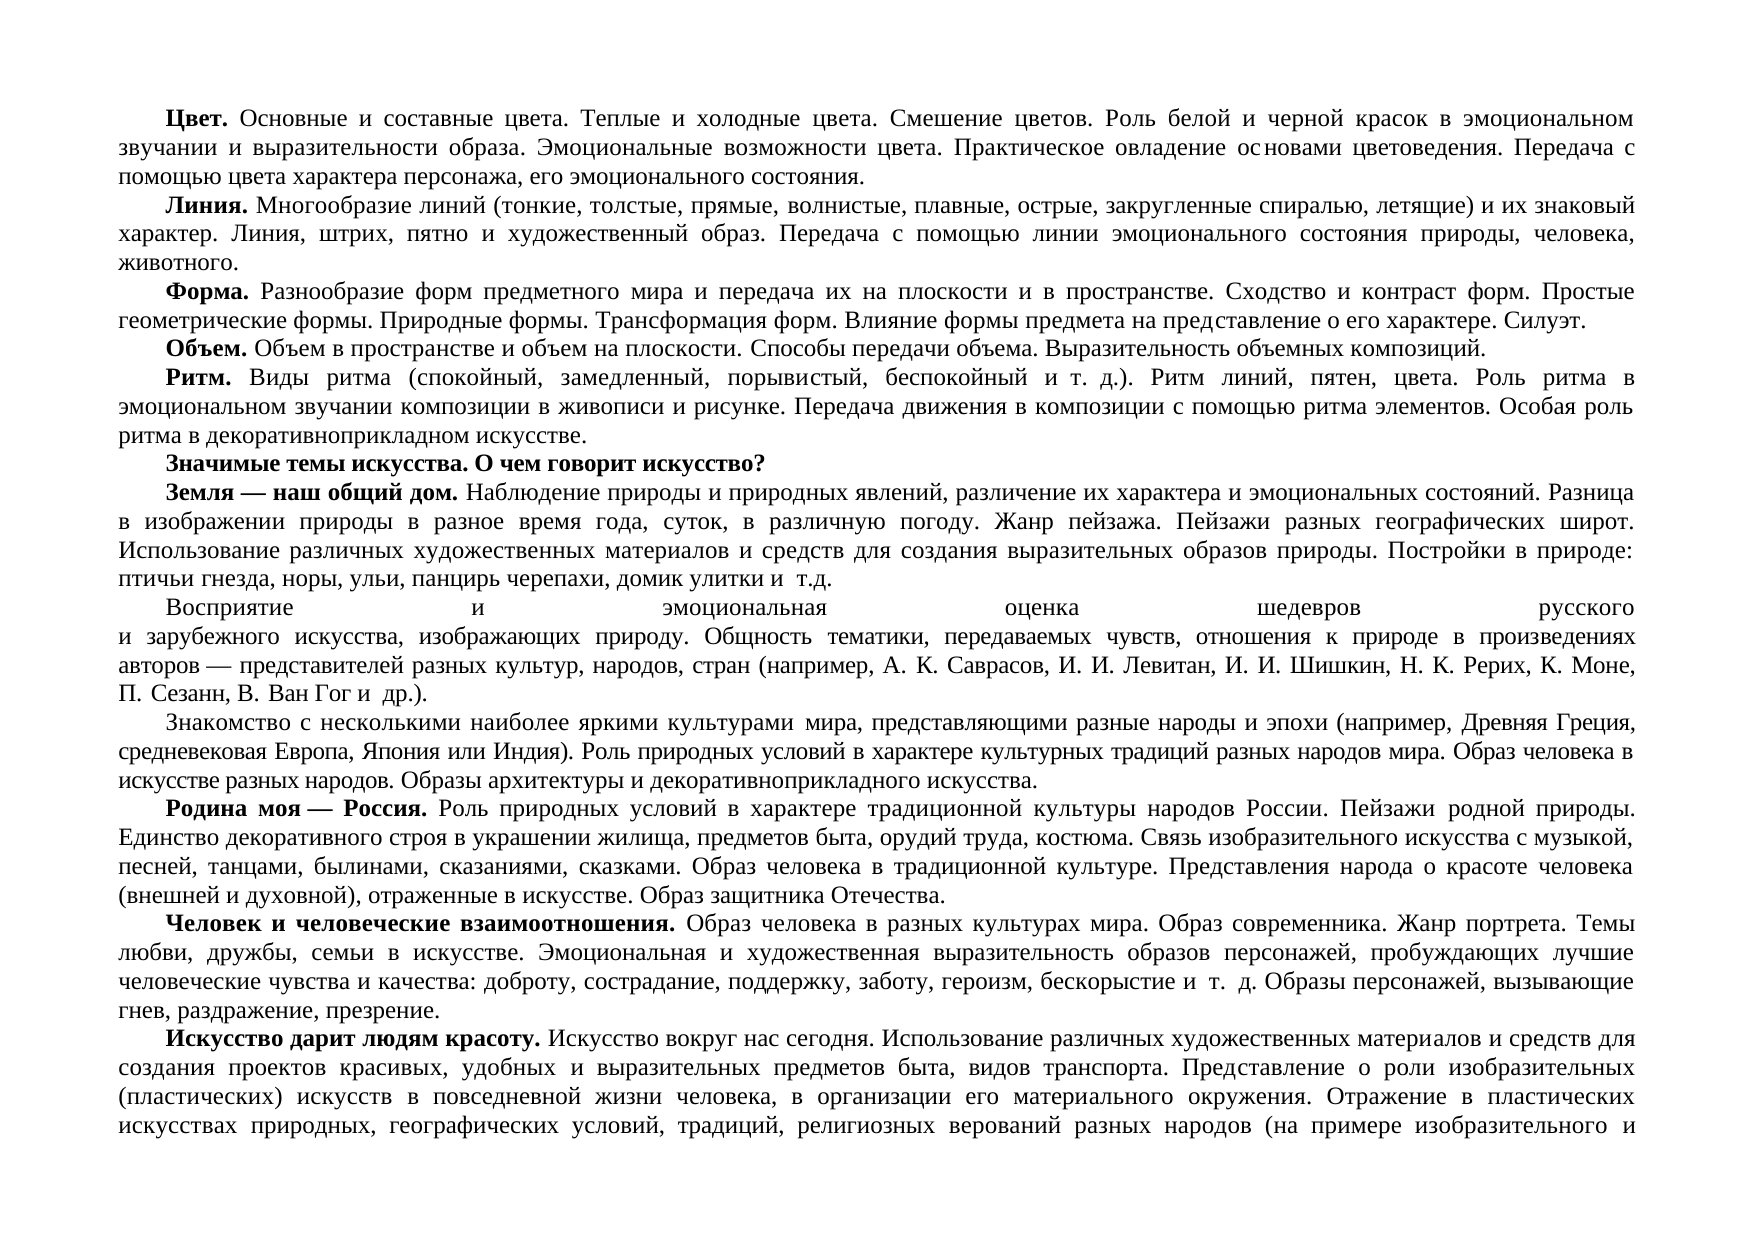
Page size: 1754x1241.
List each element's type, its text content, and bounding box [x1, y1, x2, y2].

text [118, 1023, 1636, 1138]
text Объем. Объем в пространстве и объем на плоскости. Способы передачи объема. Выразительность объемных композиций. [118, 333, 1636, 362]
text Значимые темы искусства. О чем говорит искусство? [118, 448, 1636, 477]
text Знакомство с несколькими наиболее яркими культурами мира, представляющими разные народы и эпохи (например, Древняя Греция, средневековая Европа, Япония или Индия). Роль природных условий в характере культурных традиций разных народов мира. Образ человека в искусстве разных народов. Образы архитектуры и декоративно­прикладного искусства. [118, 707, 1636, 793]
text Форма. Разнообразие форм предметного мира и передача их на плоскости и в пространстве. Сходство и контраст форм. Простые геометрические формы. Природные формы. Трансформация форм. Влияние формы предмета на представление о его характере. Силуэт. [118, 276, 1636, 333]
text Линия. Многообразие линий (тонкие, толстые, прямые, волнистые, плавные, острые, закругленные спиралью, летящие) и их знаковый характер. Линия, штрих, пятно и художественный образ. Передача с помощью линии эмоционального состояния природы, человека, животного. [118, 190, 1636, 276]
text Земля — наш общий дом. Наблюдение природы и природных явлений, различение их характера и эмоциональных состояний. Разница в изображении природы в разное время года, суток, в различную погоду. Жанр пейзажа. Пейзажи разных географических широт. Использование различных художественных материалов и средств для создания выразительных образов природы. Постройки в природе: птичьи гнезда, норы, ульи, панцирь черепахи, домик улитки и т.д. [118, 477, 1636, 592]
text Человек и человеческие взаимоотношения. Образ человека в разных культурах мира. Образ современника. Жанр портрета. Темы любви, дружбы, семьи в искусстве. Эмоциональная и художественная выразительность образов персонажей, пробуждающих лучшие человеческие чувства и качества: доброту, сострадание, поддержку, заботу, героизм, бескорыстие и т. д. Образы персонажей, вызывающие гнев, раздражение, презрение. [118, 908, 1636, 1023]
text Цвет. Основные и составные цвета. Теплые и холодные цвета. Смешение цветов. Роль белой и черной красок в эмоциональном звучании и выразительности образа. Эмоциональные возможности цвета. Практическое овладение основами цветоведения. Передача с помощью цвета характера персонажа, его эмоционального состояния. [118, 103, 1636, 190]
text Восприятие и эмоциональная оценка шедевров русского и зарубежного искусства, изображающих природу. Общность тематики, передаваемых чувств, отношения к природе в произведениях авторов — представителей разных культур, народов, стран (например, А. К. Саврасов, И. И. Левитан, И. И. Шишкин, Н. К. Рерих, К. Моне, П. Сезанн, В. Ван Гог и др.). [118, 592, 1636, 707]
text Родина моя — Россия. Роль природных условий в характере традиционной культуры народов России. Пейзажи родной природы. Единство декоративного строя в украшении жилища, предметов быта, орудий труда, костюма. Связь изобразительного искусства с музыкой, песней, танцами, былинами, сказаниями, сказками. Образ человека в традиционной культуре. Представления народа о красоте человека (внешней и духовной), отраженные в искусстве. Образ защитника Отечества. [118, 793, 1636, 908]
text Ритм. Виды ритма (спокойный, замедленный, порывистый, беспокойный и т. д.). Ритм линий, пятен, цвета. Роль ритма в эмоциональном звучании композиции в живописи и рисунке. Передача движения в композиции с помощью ритма элементов. Особая роль ритма в декоративно­прикладном искусстве. [118, 362, 1636, 448]
